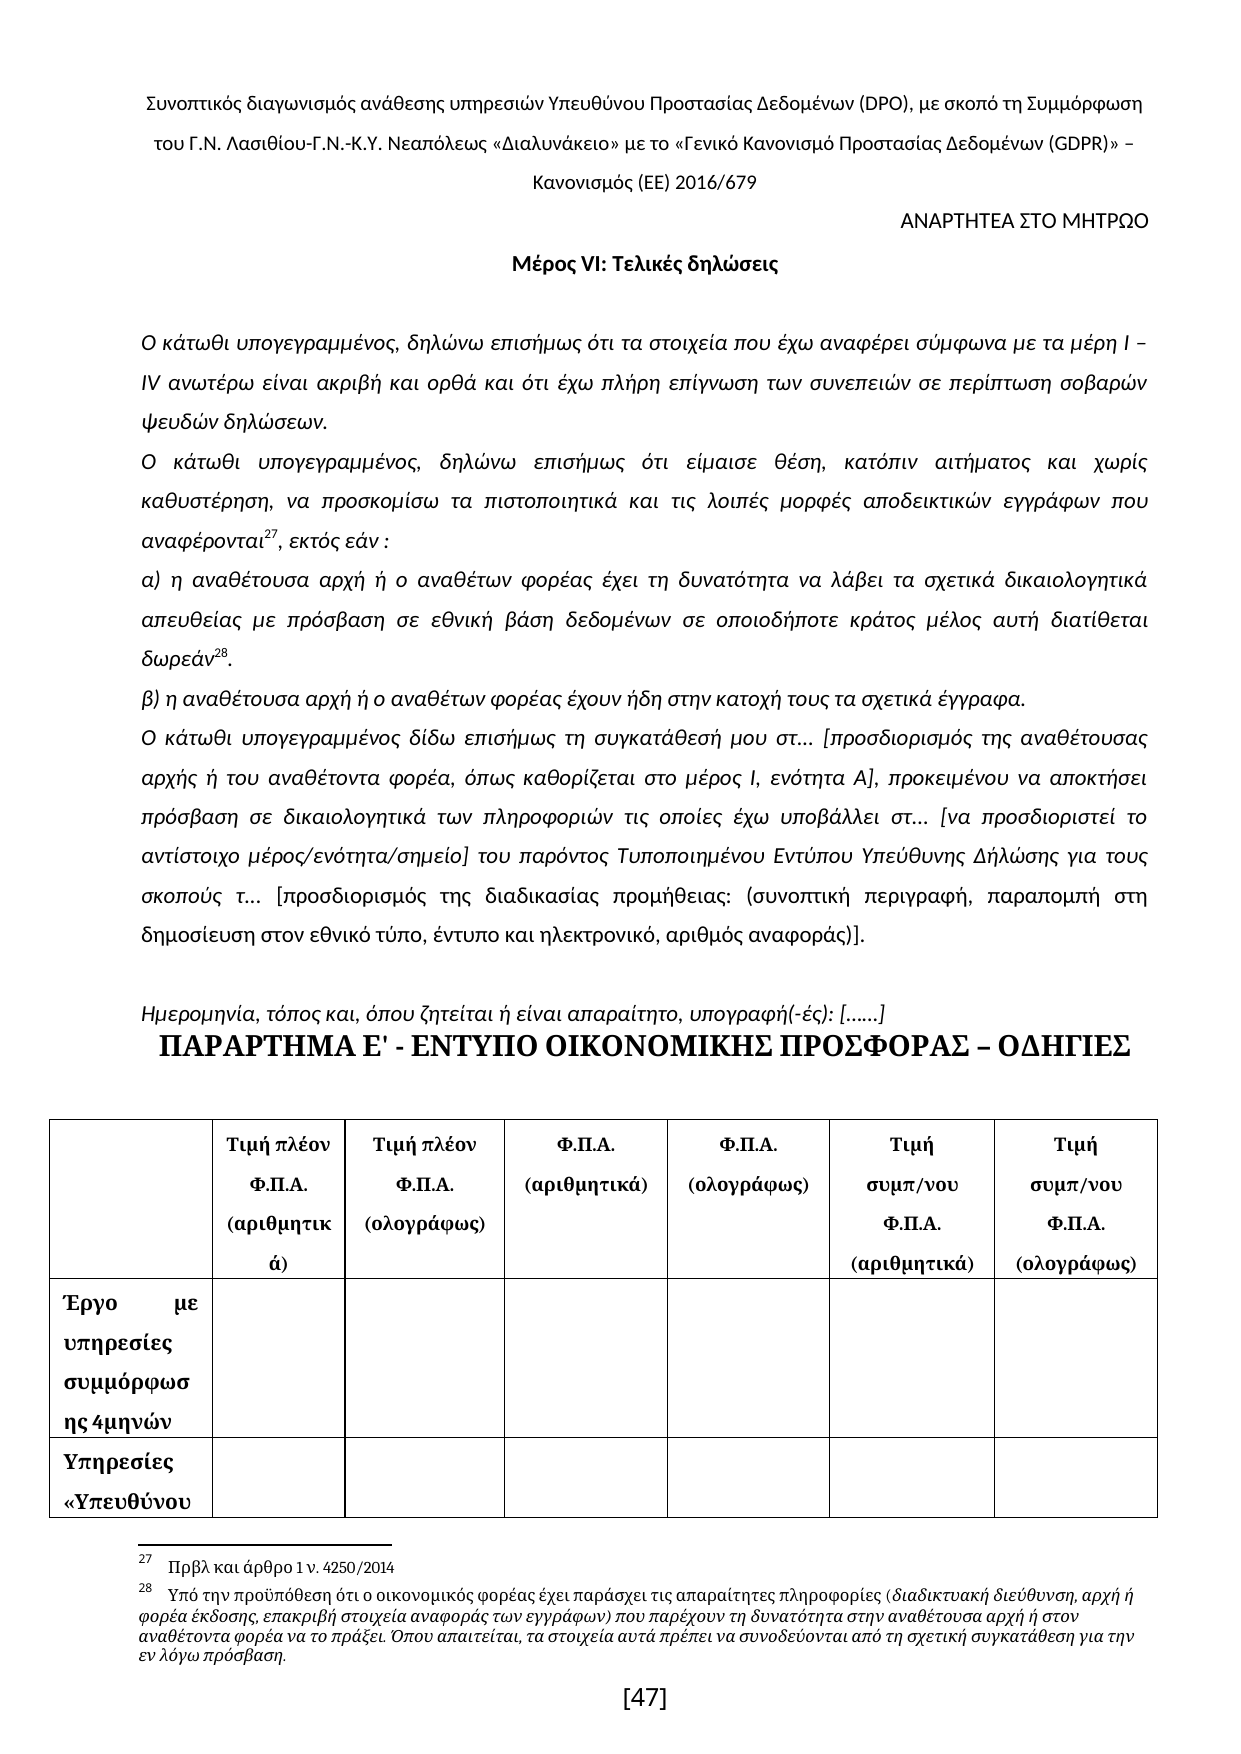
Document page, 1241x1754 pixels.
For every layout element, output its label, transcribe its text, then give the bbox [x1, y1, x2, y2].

table_cell [213, 1438, 344, 1517]
table_cell [213, 1279, 344, 1437]
table_header Φ.Π.Α. (ολογράφως) [668, 1120, 829, 1278]
title Μέρος VI: Τελικές δηλώσεις [138, 249, 1151, 277]
table_cell [830, 1279, 994, 1437]
table_cell [505, 1438, 667, 1517]
table_cell [505, 1279, 667, 1437]
text Ο κάτωθι υπογεγραμμένος, δηλώνω επισήμως ότι είμαισε θέση, κατόπιν αιτήματος και χωρίς καθυστέρηση, να προσκομίσω τα πιστοποιητικά και τις λοιπές μορφές αποδεικτικών εγγράφων που αναφέρονται, εκτός εάν : [141, 437, 1149, 556]
table_header Τιμή πλέον Φ.Π.Α. (αριθμητικά) [213, 1120, 344, 1278]
table_cell [346, 1279, 504, 1437]
text Ο κάτωθι υπογεγραμμένος, δηλώνω επισήμως ότι τα στοιχεία που έχω αναφέρει σύμφωνα με τα μέρη Ι – IV ανωτέρω είναι ακριβή και ορθά και ότι έχω πλήρη επίγνωση των συνεπειών σε περίπτωση σοβαρών ψευδών δηλώσεων. [141, 319, 1149, 437]
subtitle ΠΑΡΑΡΤΗΜΑ Ε' - ΕΝΤΥΠΟ ΟΙΚΟΝΟΜΙΚΗΣ ΠΡΟΣΦΟΡΑΣ – ΟΔΗΓΙΕΣ [138, 1030, 1151, 1063]
table_header Τιμή συμπ/νου Φ.Π.Α. (αριθμητικά) [830, 1120, 994, 1278]
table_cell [50, 1438, 212, 1517]
text α) η αναθέτουσα αρχή ή ο αναθέτων φορέας έχει τη δυνατότητα να λάβει τα σχετικά δικαιολογητικά απευθείας με πρόσβαση σε εθνική βάση δεδομένων σε οποιοδήποτε κράτος μέλος αυτή διατίθεται δωρεάν. [141, 556, 1149, 674]
table_header Τιμή συμπ/νου Φ.Π.Α. (ολογράφως) [995, 1120, 1157, 1278]
text Ημερομηνία, τόπος και, όπου ζητείται ή είναι απαραίτητο, υπογραφή(-ές): [……] [141, 990, 1149, 1030]
table_cell [346, 1438, 504, 1517]
text Ο κάτωθι υπογεγραμμένος δίδω επισήμως τη συγκατάθεσή μου στ... [προσδιορισμός της αναθέτουσας αρχής ή του αναθέτοντα φορέα, όπως καθορίζεται στο μέρος Ι, ενότητα Α], προκειμένου να αποκτήσει πρόσβαση σε δικαιολογητικά των πληροφοριών τις οποίες έχω υποβάλλει στ... [να προσδιοριστεί το αντίστοιχο μέρος/ενότητα/σημείο] του παρόντος Τυποποιημένου Εντύπου Υπεύθυνης Δήλώσης για τους σκοπούς τ... [προσδιορισμός της διαδικασίας προμήθειας: (συνοπτική περιγραφή, παραπομπή στη δημοσίευση στον εθνικό τύπο, έντυπο και ηλεκτρονικό, αριθμός αναφοράς)]. [141, 714, 1149, 951]
table_cell [668, 1279, 829, 1437]
table_cell [830, 1438, 994, 1517]
table_header [50, 1120, 212, 1278]
table_header Φ.Π.Α. (αριθμητικά) [505, 1120, 667, 1278]
table_cell [995, 1438, 1157, 1517]
table_cell [995, 1279, 1157, 1437]
table_header Τιμή πλέον Φ.Π.Α. (ολογράφως) [346, 1120, 504, 1278]
text β) η αναθέτουσα αρχή ή ο αναθέτων φορέας έχουν ήδη στην κατοχή τους τα σχετικά έγγραφα. [141, 674, 1149, 714]
table_cell [668, 1438, 829, 1517]
table_cell Έργο με υπηρεσίες συμμόρφωσης 4μηνών [50, 1279, 212, 1437]
